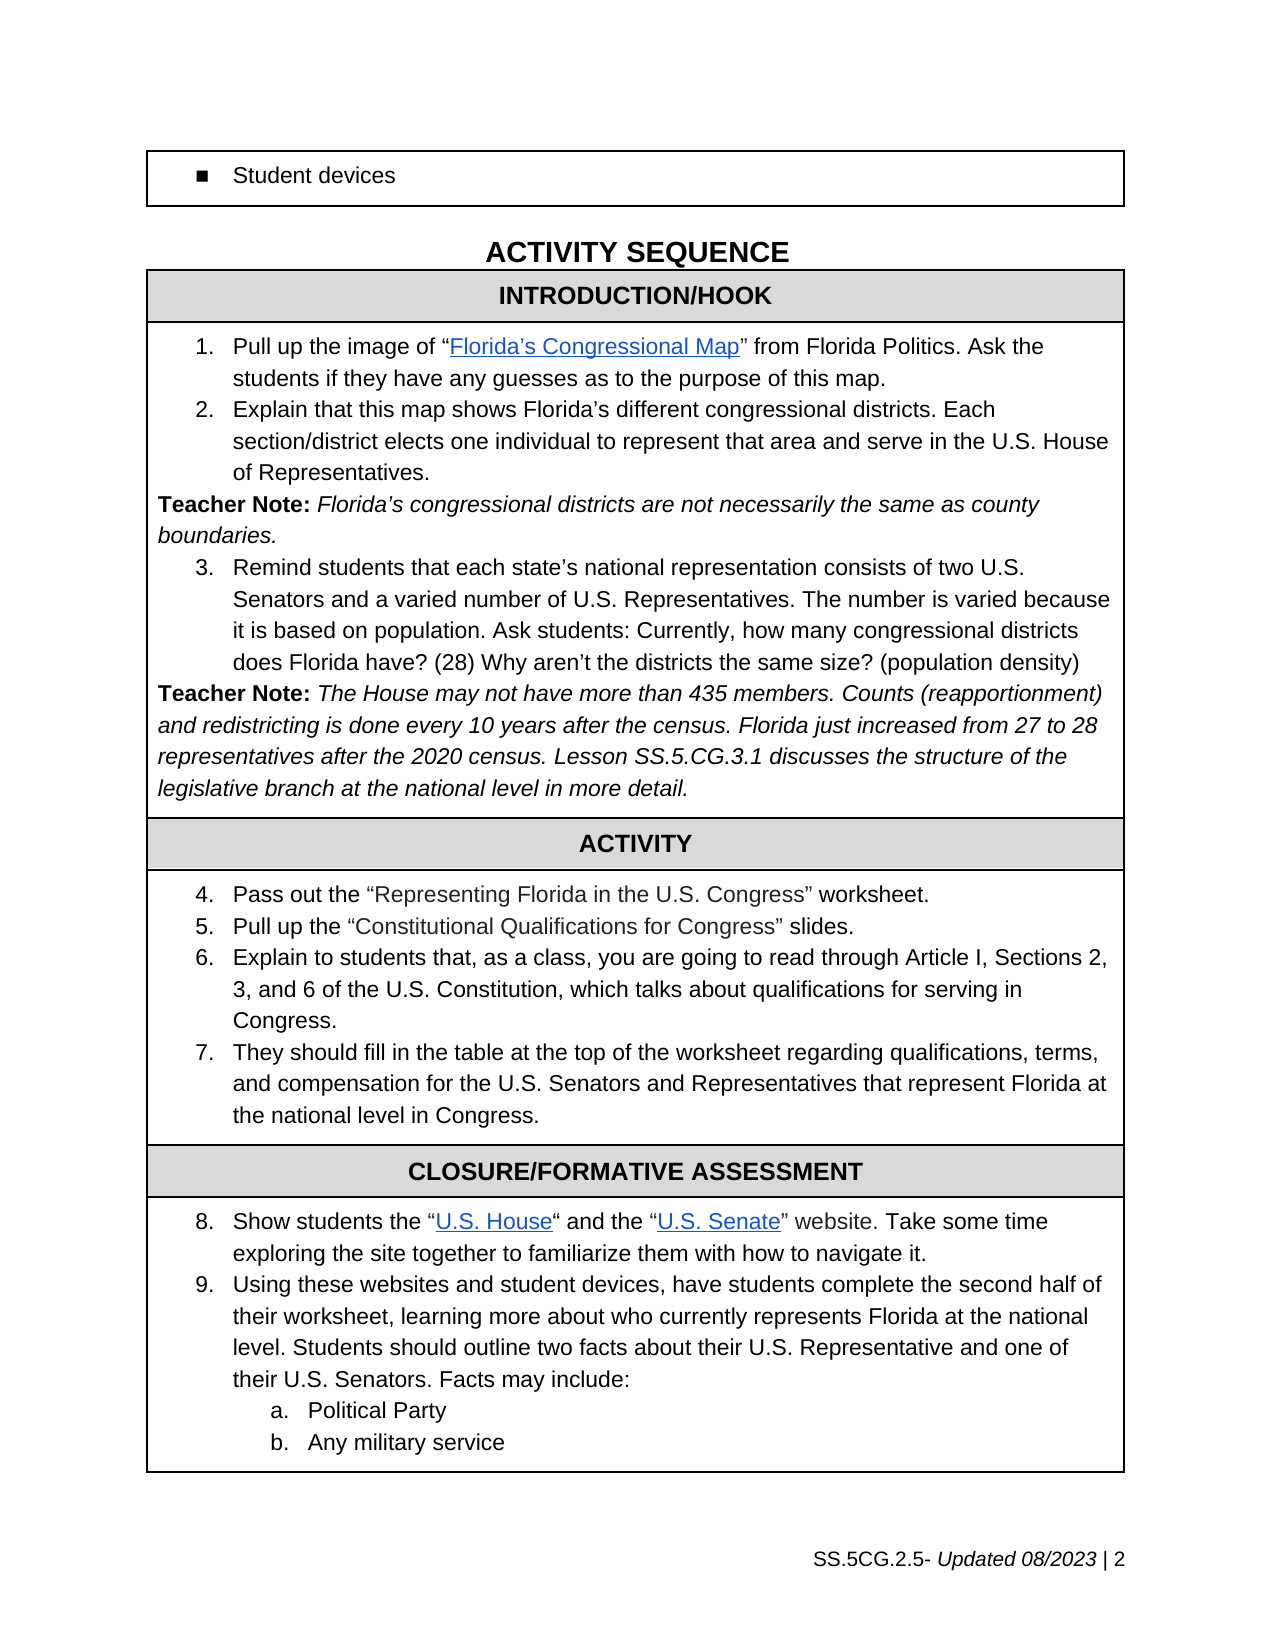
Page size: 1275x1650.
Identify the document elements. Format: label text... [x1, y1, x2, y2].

table_cell ACTIVITY [148, 819, 1123, 868]
text ACTIVITY SEQUENCE [150, 235, 1125, 269]
table_header INTRODUCTION/HOOK [148, 271, 1123, 321]
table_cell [148, 152, 1123, 204]
table_cell Pass out the “Representing Florida in the U.S. Congress” worksheet. Pull up the “Constitutional Qualifications for Congress” slides. Explain to students that, as a class, you are going to read through Article I, Sections 2, 3, and 6 of the U.S. Constitution, which talks about qualifications for serving in Congress. They should fill in the table at the top of the worksheet regarding qualifications, terms, and compensation for the U.S. Senators and Representatives that represent Florida at the national level in Congress. [148, 871, 1123, 1144]
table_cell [148, 1198, 1123, 1471]
table_cell Pull up the image of “Florida’s Congressional Map” from Florida Politics. Ask the students if they have any guesses as to the purpose of this map. Explain that this map shows Florida’s different congressional districts. Each section/district elects one individual to represent that area and serve in the U.S. House of Representatives. Teacher Note: Florida’s congressional districts are not necessarily the same as county boundaries. Remind students that each state’s national representation consists of two U.S. Senators and a varied number of U.S. Representatives. The number is varied because it is based on population. Ask students: Currently, how many congressional districts does Florida have? (28) Why aren’t the districts the same size? (population density) Teacher Note: The House may not have more than 435 members. Counts (reapportionment) and redistricting is done every 10 years after the census. Florida just increased from 27 to 28 representatives after the 2020 census. Lesson SS.5.CG.3.1 discusses the structure of the legislative branch at the national level in more detail. [148, 323, 1123, 817]
table_cell CLOSURE/FORMATIVE ASSESSMENT [148, 1146, 1123, 1196]
